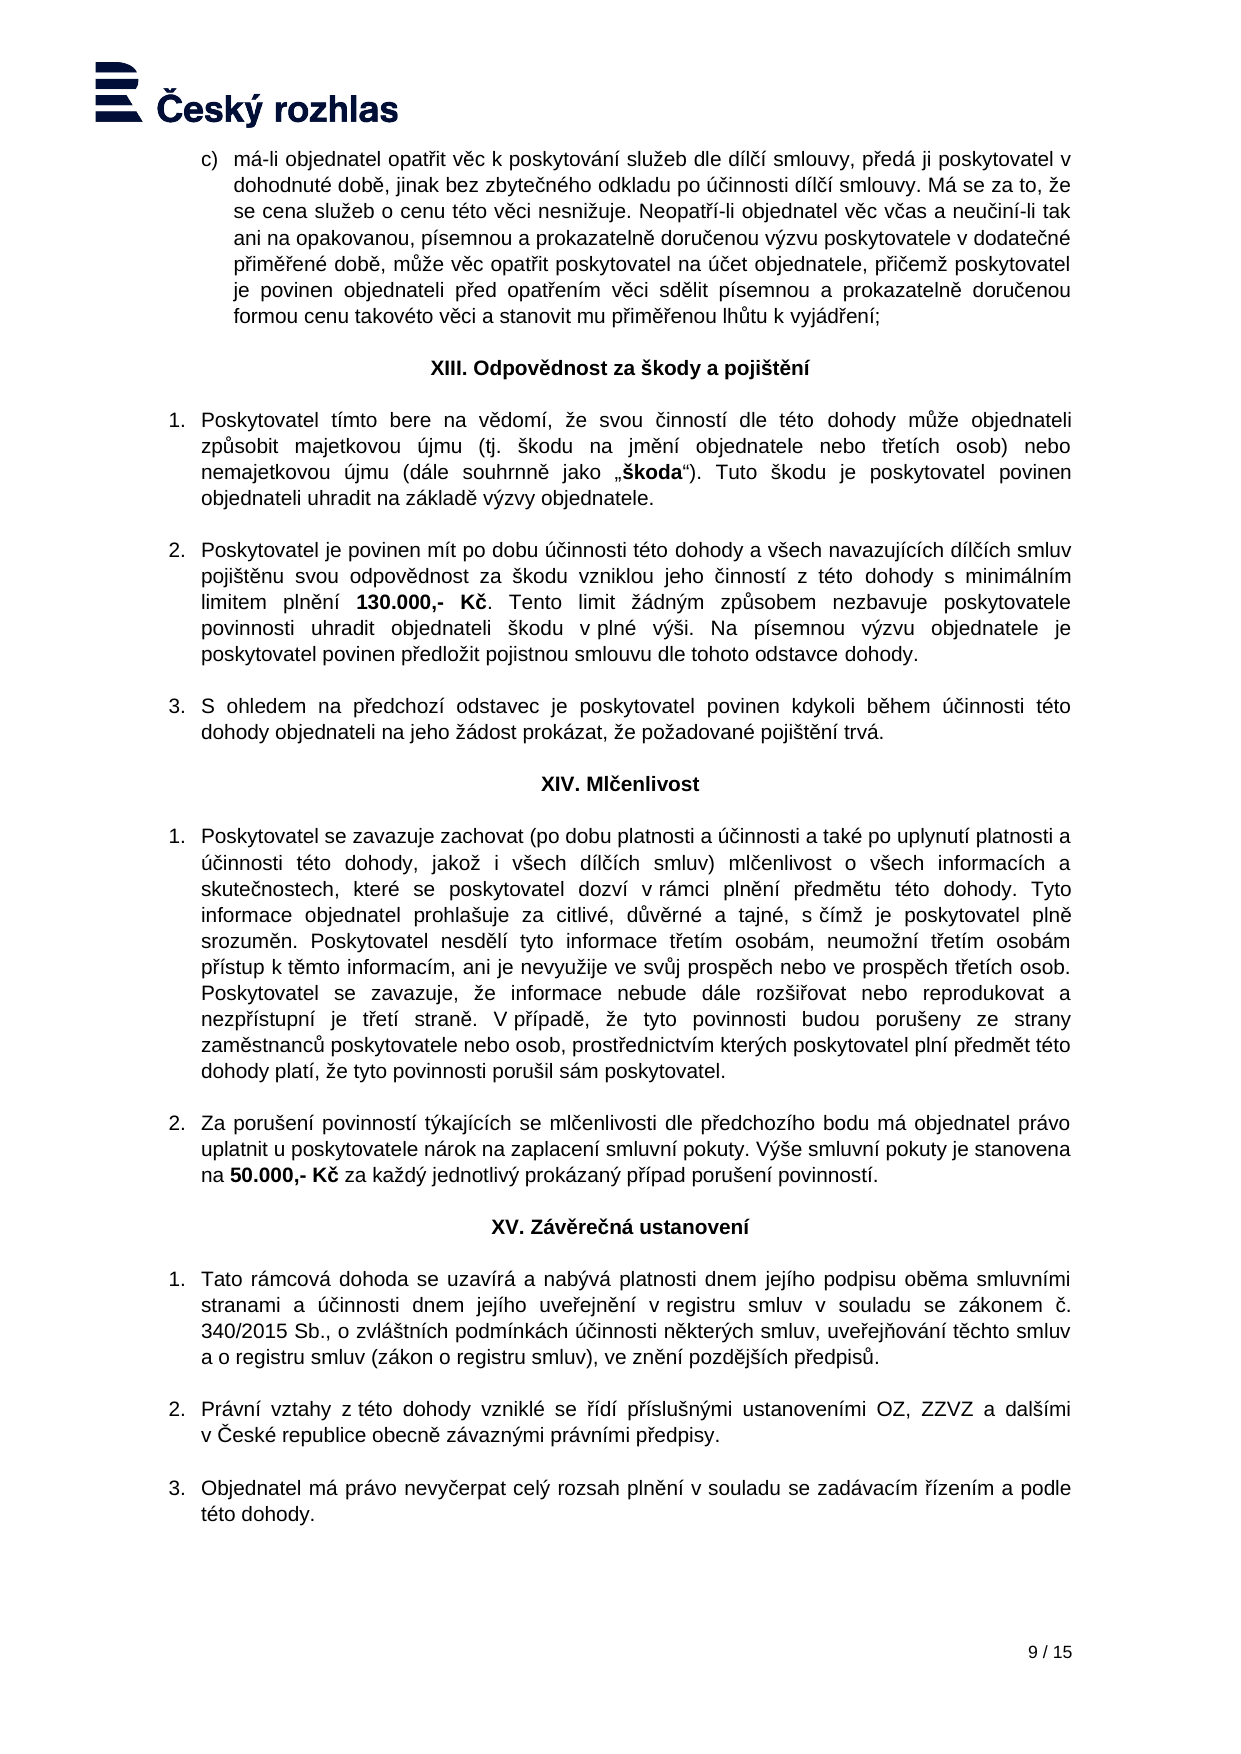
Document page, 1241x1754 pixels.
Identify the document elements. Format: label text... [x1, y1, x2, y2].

picture [95, 62, 398, 128]
list Poskytovatel se zavazuje zachovat (po dobu platnosti a účinnosti a také po uplynutí platnosti a účinnosti této dohody, jakož i všech dílčích smluv) mlčenlivost o všech informacích a skutečnostech, které se poskytovatel dozví v rámci plnění předmětu této dohody. Tyto informace objednatel prohlašuje za citlivé, důvěrné a tajné, s čímž je poskytovatel plně srozuměn. Poskytovatel nesdělí tyto informace třetím osobám, neumožní třetím osobám přístup k těmto informacím, ani je nevyužije ve svůj prospěch nebo ve prospěch třetích osob. Poskytovatel se zavazuje, že informace nebude dále rozšiřovat nebo reprodukovat a nezpřístupní je třetí straně. V případě, že tyto povinnosti budou porušeny ze strany zaměstnanců poskytovatele nebo osob, prostřednictvím kterých poskytovatel plní předmět této dohody platí, že tyto povinnosti porušil sám poskytovatel. [168, 823, 1072, 1083]
list Poskytovatel je povinen mít po dobu účinnosti této dohody a všech navazujících dílčích smluv pojištěnu svou odpovědnost za škodu vzniklou jeho činností z této dohody s minimálním limitem plnění 130.000,- Kč. Tento limit žádným způsobem nezbavuje poskytovatele povinnosti uhradit objednateli škodu v plné výši. Na písemnou výzvu objednatele je poskytovatel povinen předložit pojistnou smlouvu dle tohoto odstavce dohody. [168, 537, 1072, 667]
list má-li objednatel opatřit věc k poskytování služeb dle dílčí smlouvy, předá ji poskytovatel v dohodnuté době, jinak bez zbytečného odkladu po účinnosti dílčí smlouvy. Má se za to, že se cena služeb o cenu této věci nesnižuje. Neopatří-li objednatel věc včas a neučiní-li tak ani na opakovanou, písemnou a prokazatelně doručenou výzvu poskytovatele v dodatečné přiměřené době, může věc opatřit poskytovatel na účet objednatele, přičemž poskytovatel je povinen objednateli před opatřením věci sdělit písemnou a prokazatelně doručenou formou cenu takovéto věci a stanovit mu přiměřenou lhůtu k vyjádření; [201, 146, 1072, 328]
subtitle Závěrečná ustanovení [168, 1214, 1072, 1240]
list Za porušení povinností týkajících se mlčenlivosti dle předchozího bodu má objednatel právo uplatnit u poskytovatele nárok na zaplacení smluvní pokuty. Výše smluvní pokuty je stanovena na 50.000,- Kč za každý jednotlivý prokázaný případ porušení povinností. [168, 1109, 1072, 1188]
list Objednatel má právo nevyčerpat celý rozsah plnění v souladu se zadávacím řízením a podle této dohody. [168, 1474, 1072, 1526]
list Právní vztahy z této dohody vzniklé se řídí příslušnými ustanoveními OZ, ZZVZ a dalšími v České republice obecně závaznými právními předpisy. [168, 1396, 1072, 1448]
subtitle Odpovědnost za škody a pojištění [168, 354, 1072, 380]
subtitle Mlčenlivost [168, 771, 1072, 797]
list Tato rámcová dohoda se uzavírá a nabývá platnosti dnem jejího podpisu oběma smluvními stranami a účinnosti dnem jejího uveřejnění v registru smluv v souladu se zákonem č. 340/2015 Sb., o zvláštních podmínkách účinnosti některých smluv, uveřejňování těchto smluv a o registru smluv (zákon o registru smluv), ve znění pozdějších předpisů. [168, 1266, 1072, 1370]
list Poskytovatel tímto bere na vědomí, že svou činností dle této dohody může objednateli způsobit majetkovou újmu (tj. škodu na jmění objednatele nebo třetích osob) nebo nemajetkovou újmu (dále souhrnně jako „škoda“). Tuto škodu je poskytovatel povinen objednateli uhradit na základě výzvy objednatele. [168, 406, 1072, 511]
list S ohledem na předchozí odstavec je poskytovatel povinen kdykoli během účinnosti této dohody objednateli na jeho žádost prokázat, že požadované pojištění trvá. [168, 693, 1072, 745]
